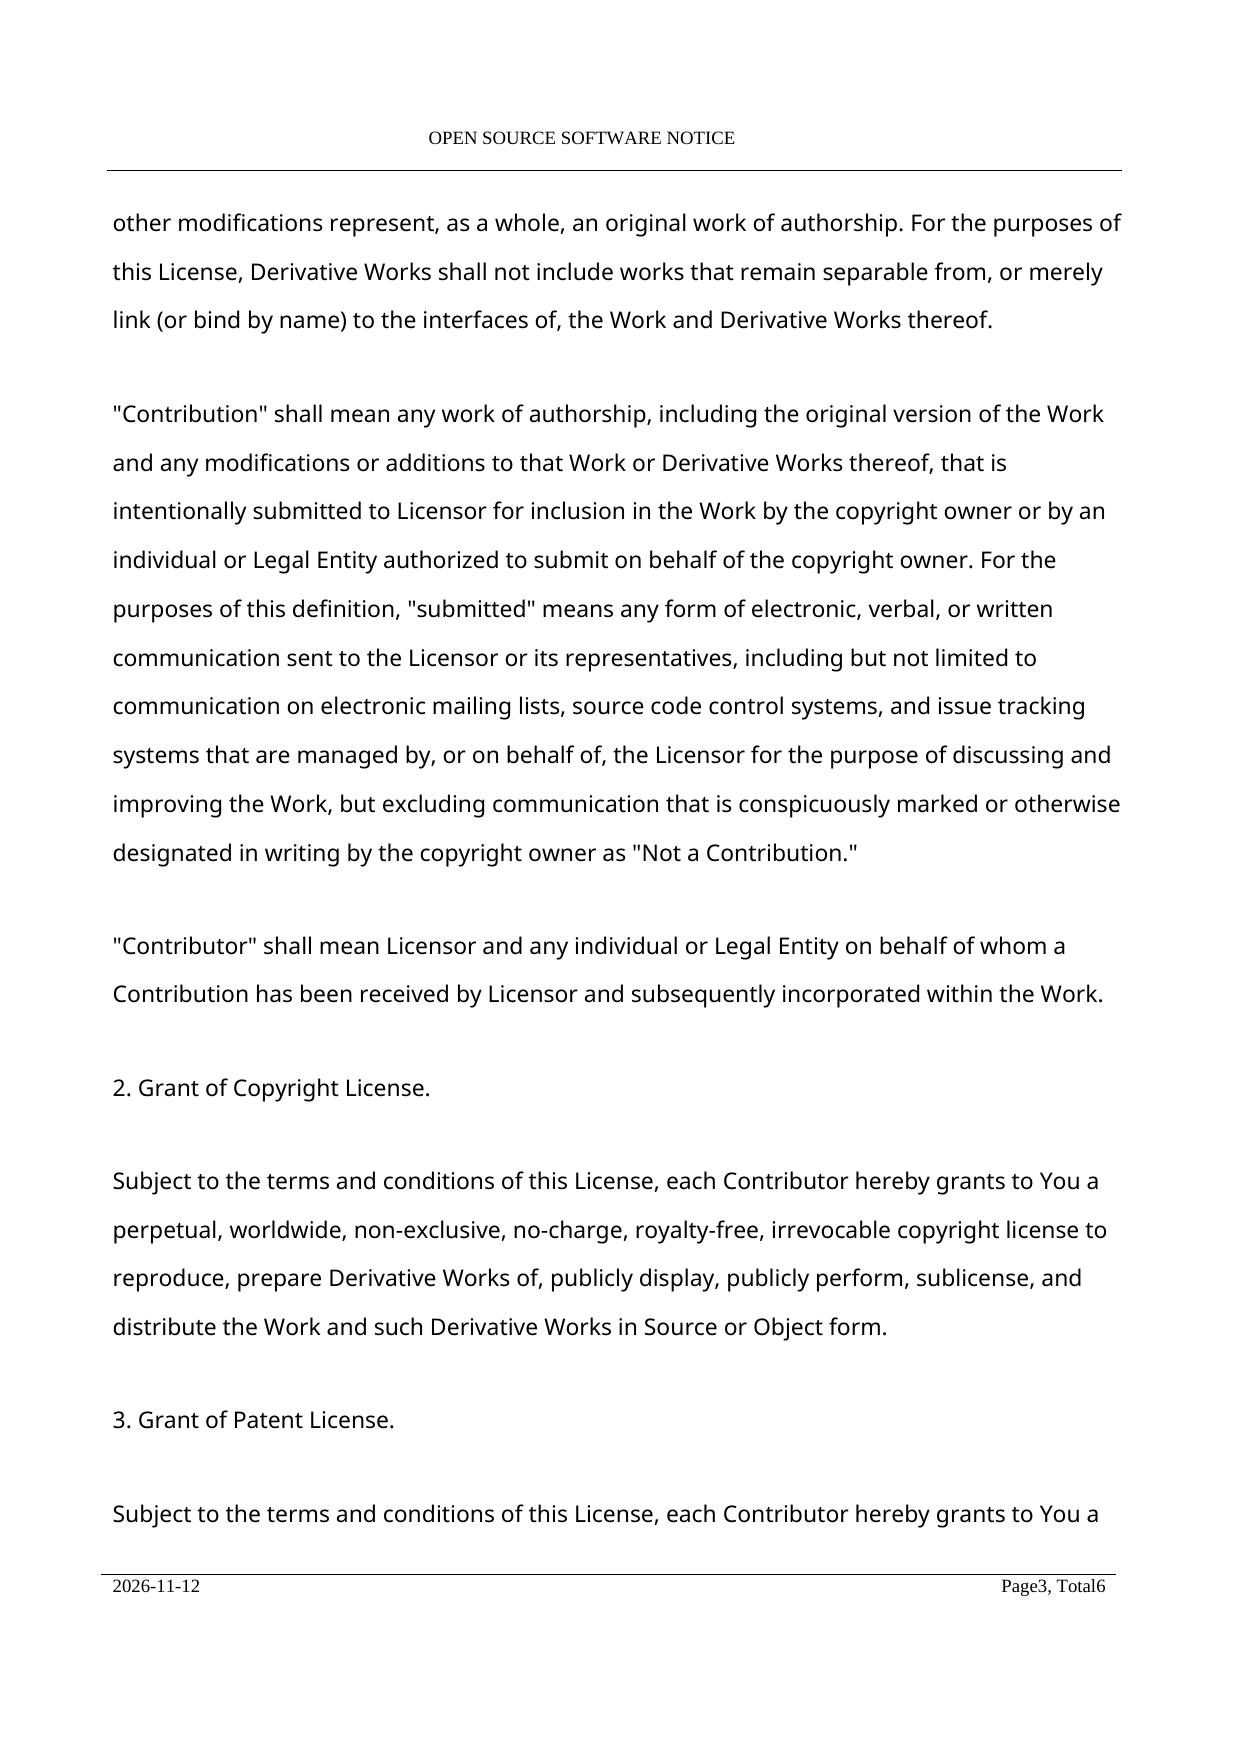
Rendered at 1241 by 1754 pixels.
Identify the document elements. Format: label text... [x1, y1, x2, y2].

text "Contributor" shall mean Licensor and any individual or Legal Entity on behalf of whom a Contribution has been received by Licensor and subsequently incorporated within the Work. [112, 929, 1128, 1010]
text "Contribution" shall mean any work of authorship, including the original version of the Work and any modifications or additions to that Work or Derivative Works thereof, that is intentionally submitted to Licensor for inclusion in the Work by the copyright owner or by an individual or Legal Entity authorized to submit on behalf of the copyright owner. For the purposes of this definition, "submitted" means any form of electronic, verbal, or written communication sent to the Licensor or its representatives, including but not limited to communication on electronic mailing lists, source code control systems, and issue tracking systems that are managed by, or on behalf of, the Licensor for the purpose of discussing and improving the Work, but excluding communication that is conspicuously marked or otherwise designated in writing by the copyright owner as "Not a Contribution." [112, 397, 1128, 868]
text 2. Grant of Copyright License. [112, 1071, 1128, 1103]
text 3. Grant of Patent License. [112, 1404, 1128, 1436]
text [112, 1497, 1128, 1529]
text Subject to the terms and conditions of this License, each Contributor hereby grants to You a perpetual, worldwide, non-exclusive, no-charge, royalty-free, irrevocable copyright license to reproduce, prepare Derivative Works of, publicly display, publicly perform, sublicense, and distribute the Work and such Derivative Works in Source or Object form. [112, 1164, 1128, 1343]
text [112, 206, 1128, 336]
